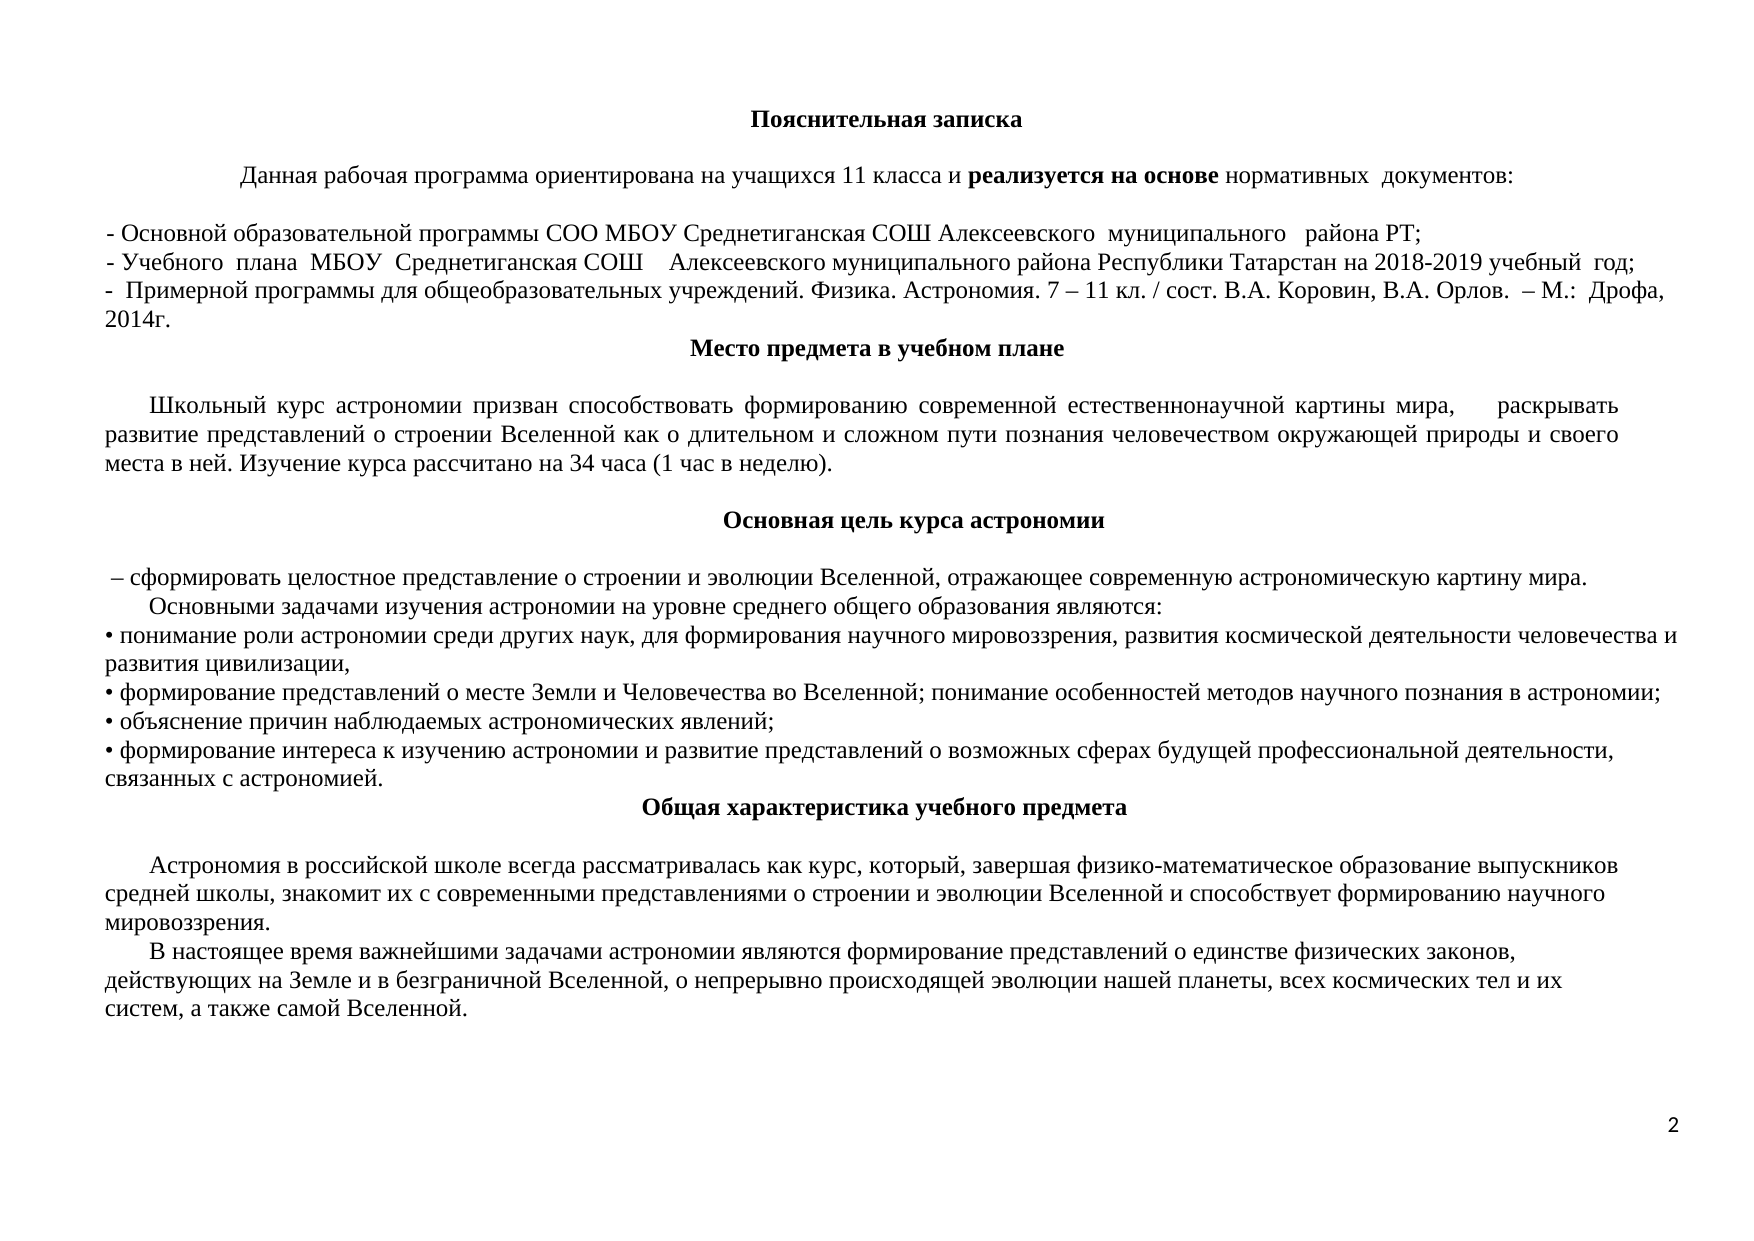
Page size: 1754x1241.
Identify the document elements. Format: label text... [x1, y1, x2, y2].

text • понимание роли астрономии среди других наук, для формирования научного мировоззрения, развития космической деятельности человечества и развития цивилизации, [104, 620, 1679, 677]
text Место предмета в учебном плане [75, 333, 1679, 362]
text Пояснительная записка [75, 104, 1679, 132]
text Астрономия в российской школе всегда рассматривалась как курс, который, завершая физико-математическое образование выпускников средней школы, знакомит их с современными представлениями о строении и эволюции Вселенной и способствует формированию научного мировоззрения. [104, 850, 1620, 936]
text - Учебного плана МБОУ Среднетиганская СОШ Алексеевского муниципального района Республики Татарстан на 2018-2019 учебный год; - Примерной программы для общеобразовательных учреждений. Физика. Астрономия. 7 – 11 кл. / сост. В.А. Коровин, В.А. Орлов. – М.: Дрофа, 2014г. [75, 247, 1679, 333]
text – сформировать целостное представление о строении и эволюции Вселенной, отражающее современную астрономическую картину мира. [104, 562, 1679, 591]
text В настоящее время важнейшими задачами астрономии являются формирование представлений о единстве физических законов, действующих на Земле и в безграничной Вселенной, о непрерывно происходящей эволюции нашей планеты, всех космических тел и их систем, а также самой Вселенной. [104, 936, 1620, 1022]
text Данная рабочая программа ориентирована на учащихся 11 класса и реализуется на основе нормативных документов: [75, 161, 1679, 189]
text Общая характеристика учебного предмета [104, 792, 1620, 821]
text • формирование интереса к изучению астрономии и развитие представлений о возможных сферах будущей профессиональной деятельности, связанных с астрономией. [104, 735, 1679, 792]
text Основными задачами изучения астрономии на уровне среднего общего образования являются: [104, 591, 1679, 620]
text - Основной образовательной программы СОО МБОУ Среднетиганская СОШ Алексеевского муниципального района РТ; [75, 218, 1679, 247]
text • объяснение причин наблюдаемых астрономических явлений; [104, 706, 1679, 735]
text • формирование представлений о месте Земли и Человечества во Вселенной; понимание особенностей методов научного познания в астрономии; [104, 677, 1679, 706]
text Школьный курс астрономии призван способствовать формированию современной естественнонаучной картины мира, раскрывать развитие представлений о строении Вселенной как о длительном и сложном пути познания человечеством окружающей природы и своего места в ней. Изучение курса рассчитано на 34 часа (1 час в неделю). [104, 391, 1620, 477]
text Основная цель курса астрономии [104, 505, 1679, 533]
